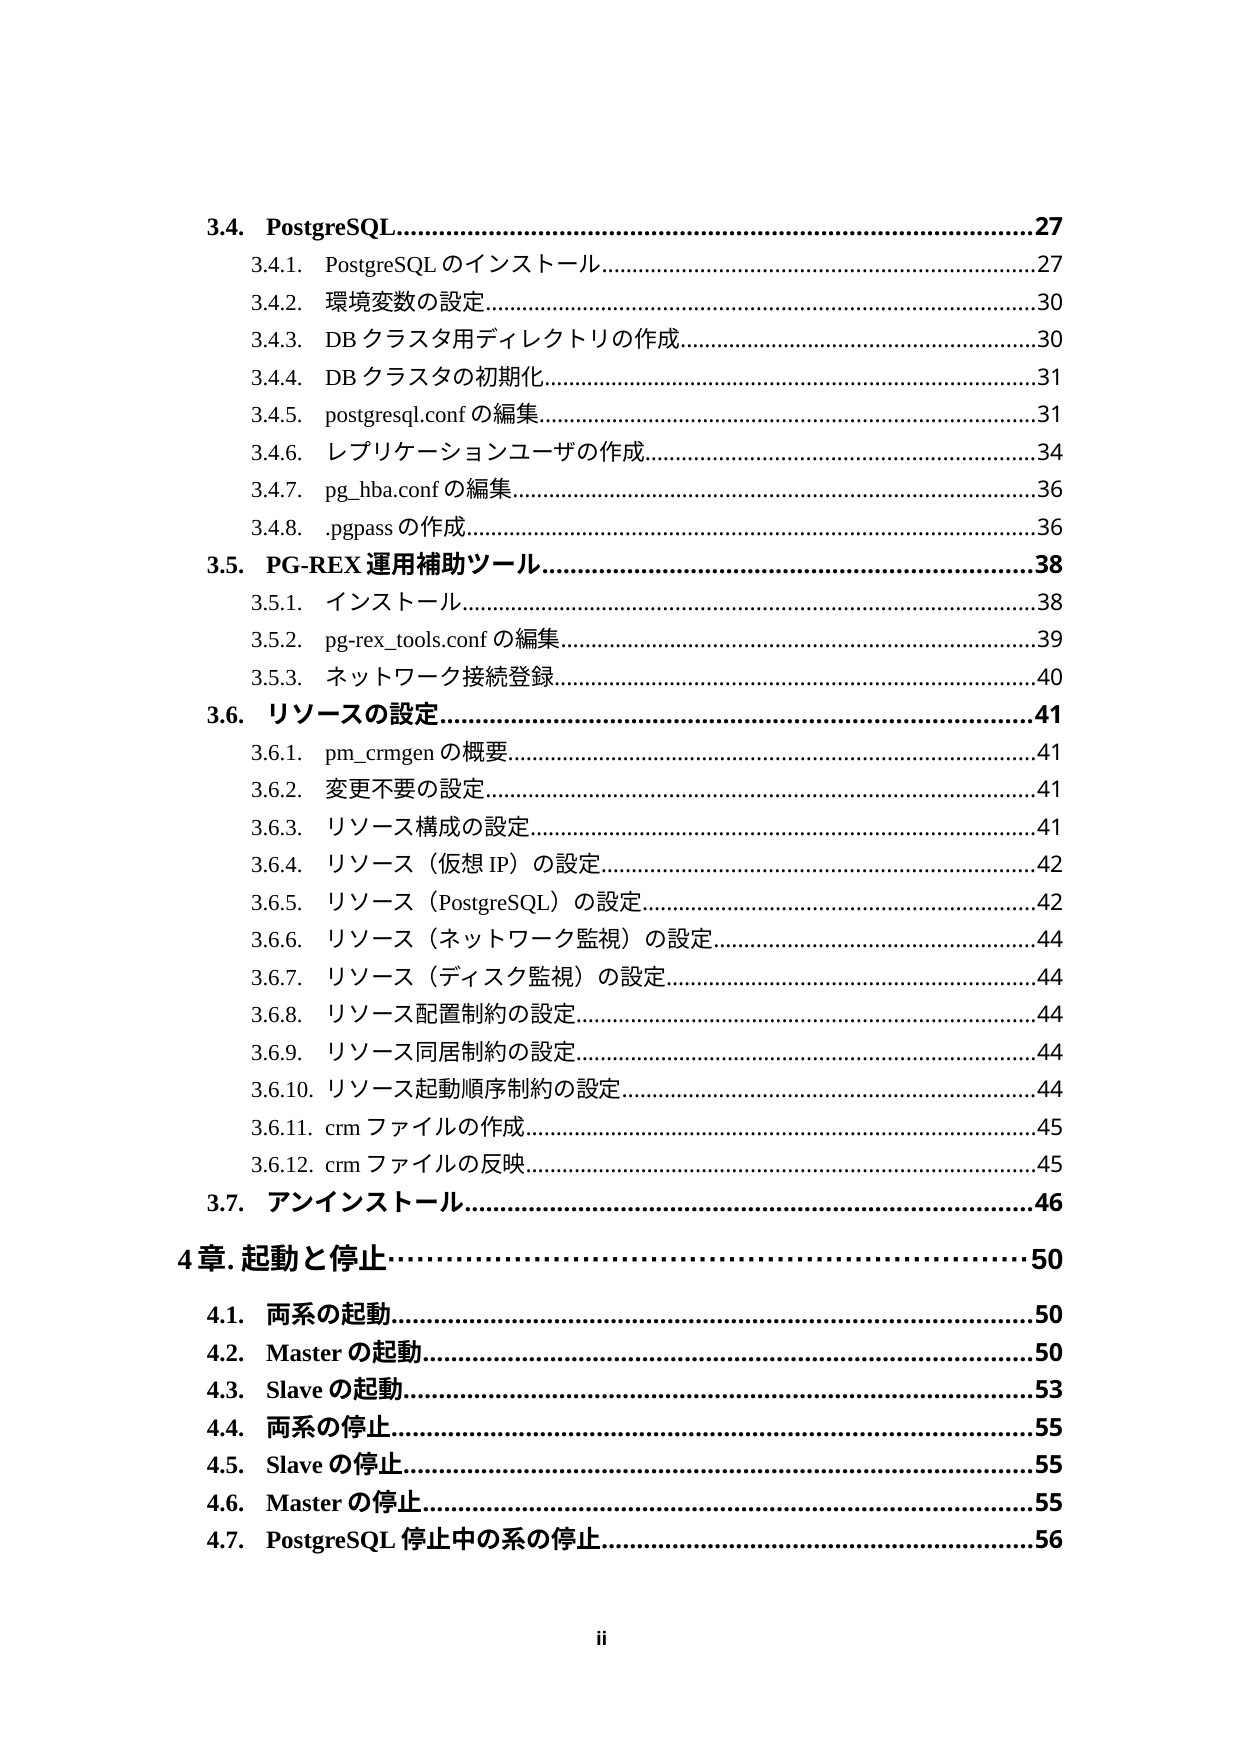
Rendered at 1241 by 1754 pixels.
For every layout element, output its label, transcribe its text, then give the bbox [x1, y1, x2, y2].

text 4.4. 両系の停止 55 [177, 1407, 913, 1444]
text 3.4.1. PostgreSQLのインストール 27 [177, 244, 1063, 282]
text 4.3. Slaveの起動 53 [177, 1369, 913, 1407]
text 3.4.2. 環境変数の設定 30 [177, 282, 1063, 319]
text 3.7. アンインストール 46 [177, 1182, 913, 1219]
text 3.6.1. pm_crmgenの概要 41 [177, 732, 1063, 769]
text 4.6. Masterの停止 55 [177, 1482, 913, 1519]
text 3.4.6. レプリケーションユーザの作成 34 [177, 432, 1063, 469]
text 3.6.3. リソース構成の設定 41 [177, 807, 1063, 844]
text 3.4. PostgreSQL 27 [177, 207, 913, 244]
text 3.6.9. リソース同居制約の設定 44 [177, 1032, 1063, 1069]
text 4.7. PostgreSQL停止中の系の停止 56 [177, 1519, 913, 1557]
text 3.5.1. インストール 38 [177, 582, 1063, 619]
text 3.5. PG-REX運用補助ツール 38 [177, 544, 913, 582]
text 3.4.7. pg_hba.confの編集 36 [177, 469, 1063, 507]
text 3.4.3. DBクラスタ用ディレクトリの作成 30 [177, 319, 1063, 357]
text 3.6. リソースの設定 41 [177, 694, 913, 732]
text 4章. 起動と停止 50 [177, 1219, 1063, 1294]
text 3.6.10. リソース起動順序制約の設定 44 [177, 1069, 1063, 1107]
text 3.4.5. postgresql.confの編集 31 [177, 394, 1063, 432]
text 3.6.2. 変更不要の設定 41 [177, 769, 1063, 807]
text 3.6.11. crmファイルの作成 45 [177, 1107, 1063, 1144]
text 3.4.8. .pgpassの作成 36 [177, 507, 1063, 544]
text 3.4.4. DBクラスタの初期化 31 [177, 357, 1063, 394]
text 3.5.2. pg-rex_tools.confの編集 39 [177, 619, 1063, 657]
text 3.6.12. crmファイルの反映 45 [177, 1144, 1063, 1182]
text 3.6.5. リソース（PostgreSQL）の設定 42 [177, 882, 1063, 919]
text 4.1. 両系の起動 50 [177, 1294, 913, 1332]
text 3.5.3. ネットワーク接続登録 40 [177, 657, 1063, 694]
text 3.6.6. リソース（ネットワーク監視）の設定 44 [177, 919, 1063, 957]
text 3.6.8. リソース配置制約の設定 44 [177, 994, 1063, 1032]
text 3.6.4. リソース（仮想IP）の設定 42 [177, 844, 1063, 882]
text 4.5. Slaveの停止 55 [177, 1444, 913, 1482]
text 3.6.7. リソース（ディスク監視）の設定 44 [177, 957, 1063, 994]
text 4.2. Masterの起動 50 [177, 1332, 913, 1369]
